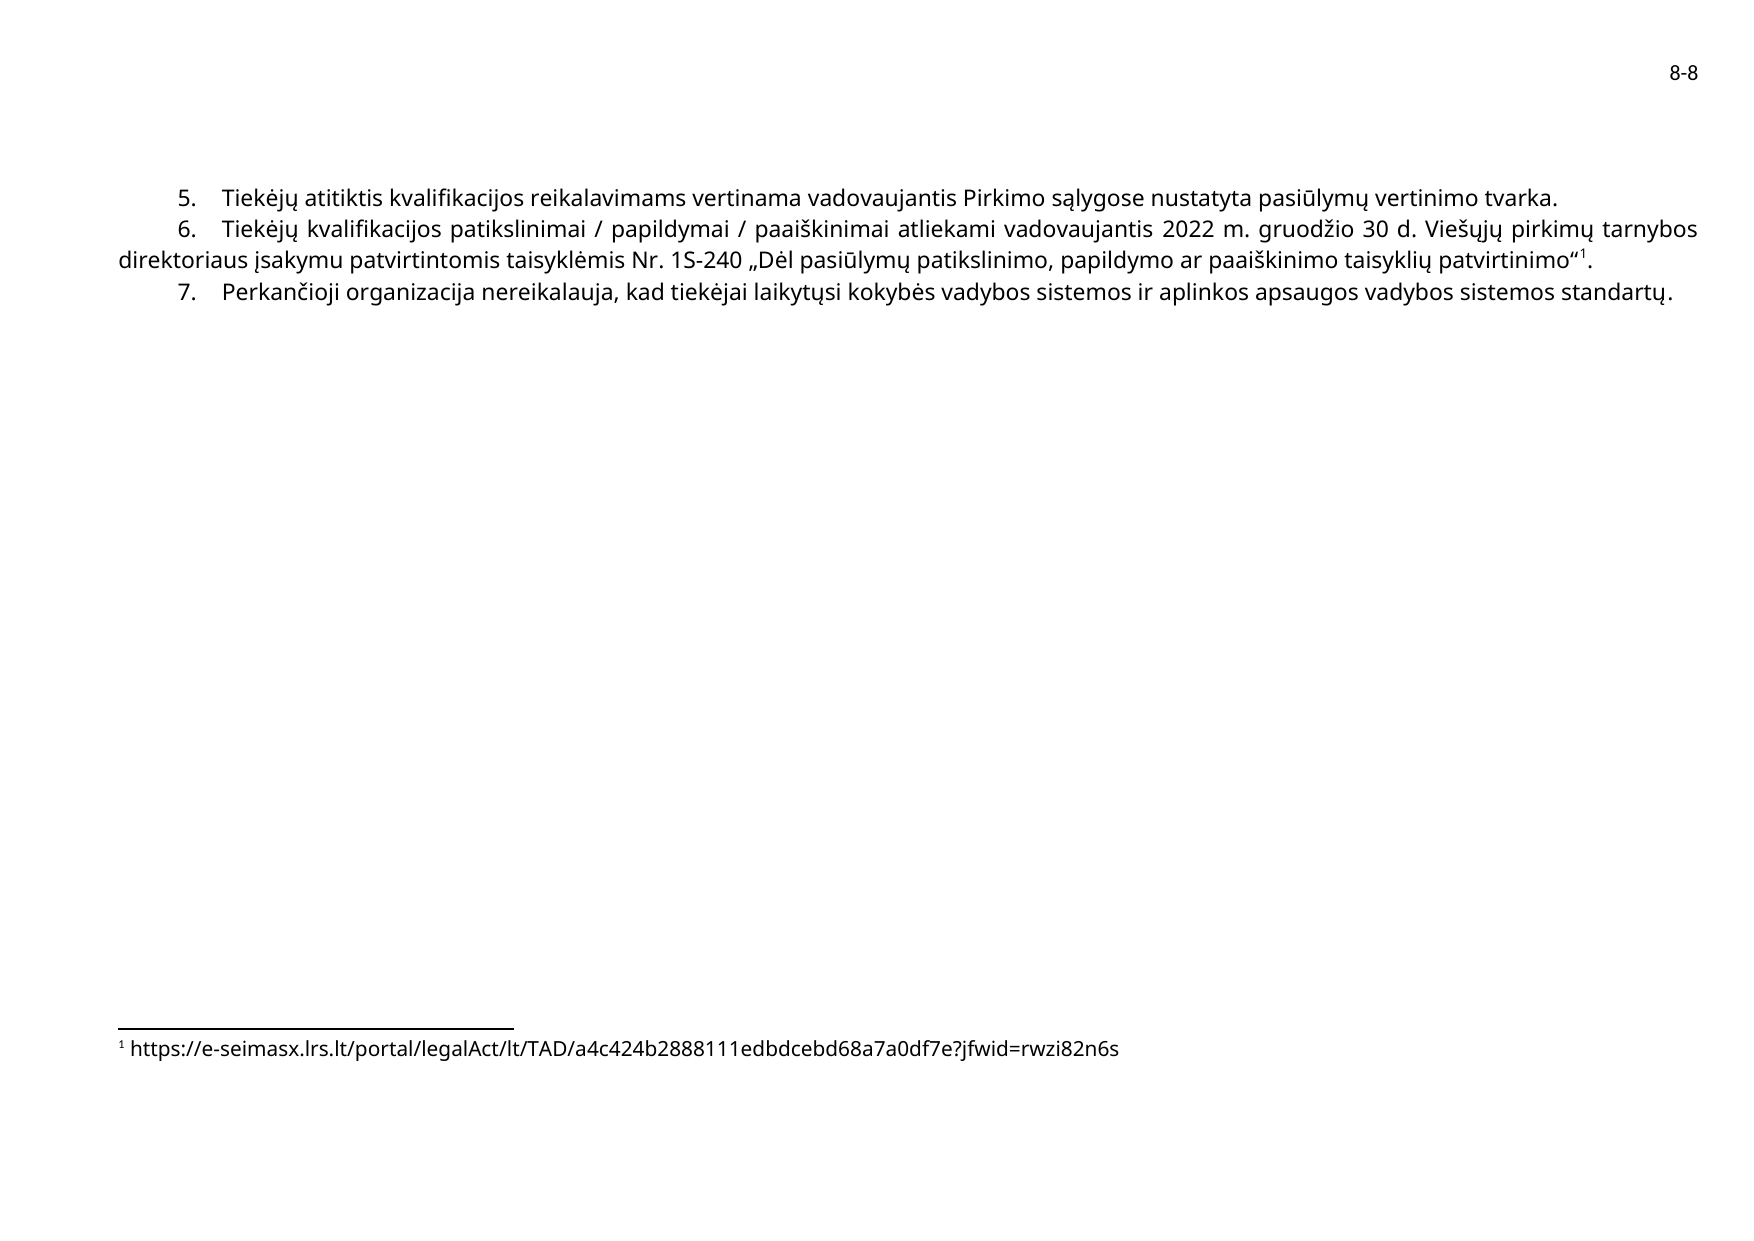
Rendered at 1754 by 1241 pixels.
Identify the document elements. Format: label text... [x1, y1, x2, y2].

list Perkančioji organizacija nereikalauja, kad tiekėjai laikytųsi kokybės vadybos sistemos ir aplinkos apsaugos vadybos sistemos standartų. [118, 275, 1698, 307]
list Tiekėjų atitiktis kvalifikacijos reikalavimams vertinama vadovaujantis Pirkimo sąlygose nustatyta pasiūlymų vertinimo tvarka. [118, 182, 1698, 213]
list Tiekėjų kvalifikacijos patikslinimai / papildymai / paaiškinimai atliekami vadovaujantis 2022 m. gruodžio 30 d. Viešųjų pirkimų tarnybos direktoriaus įsakymu patvirtintomis taisyklėmis Nr. 1S-240 „Dėl pasiūlymų patikslinimo, papildymo ar paaiškinimo taisyklių patvirtinimo“. [118, 213, 1698, 275]
